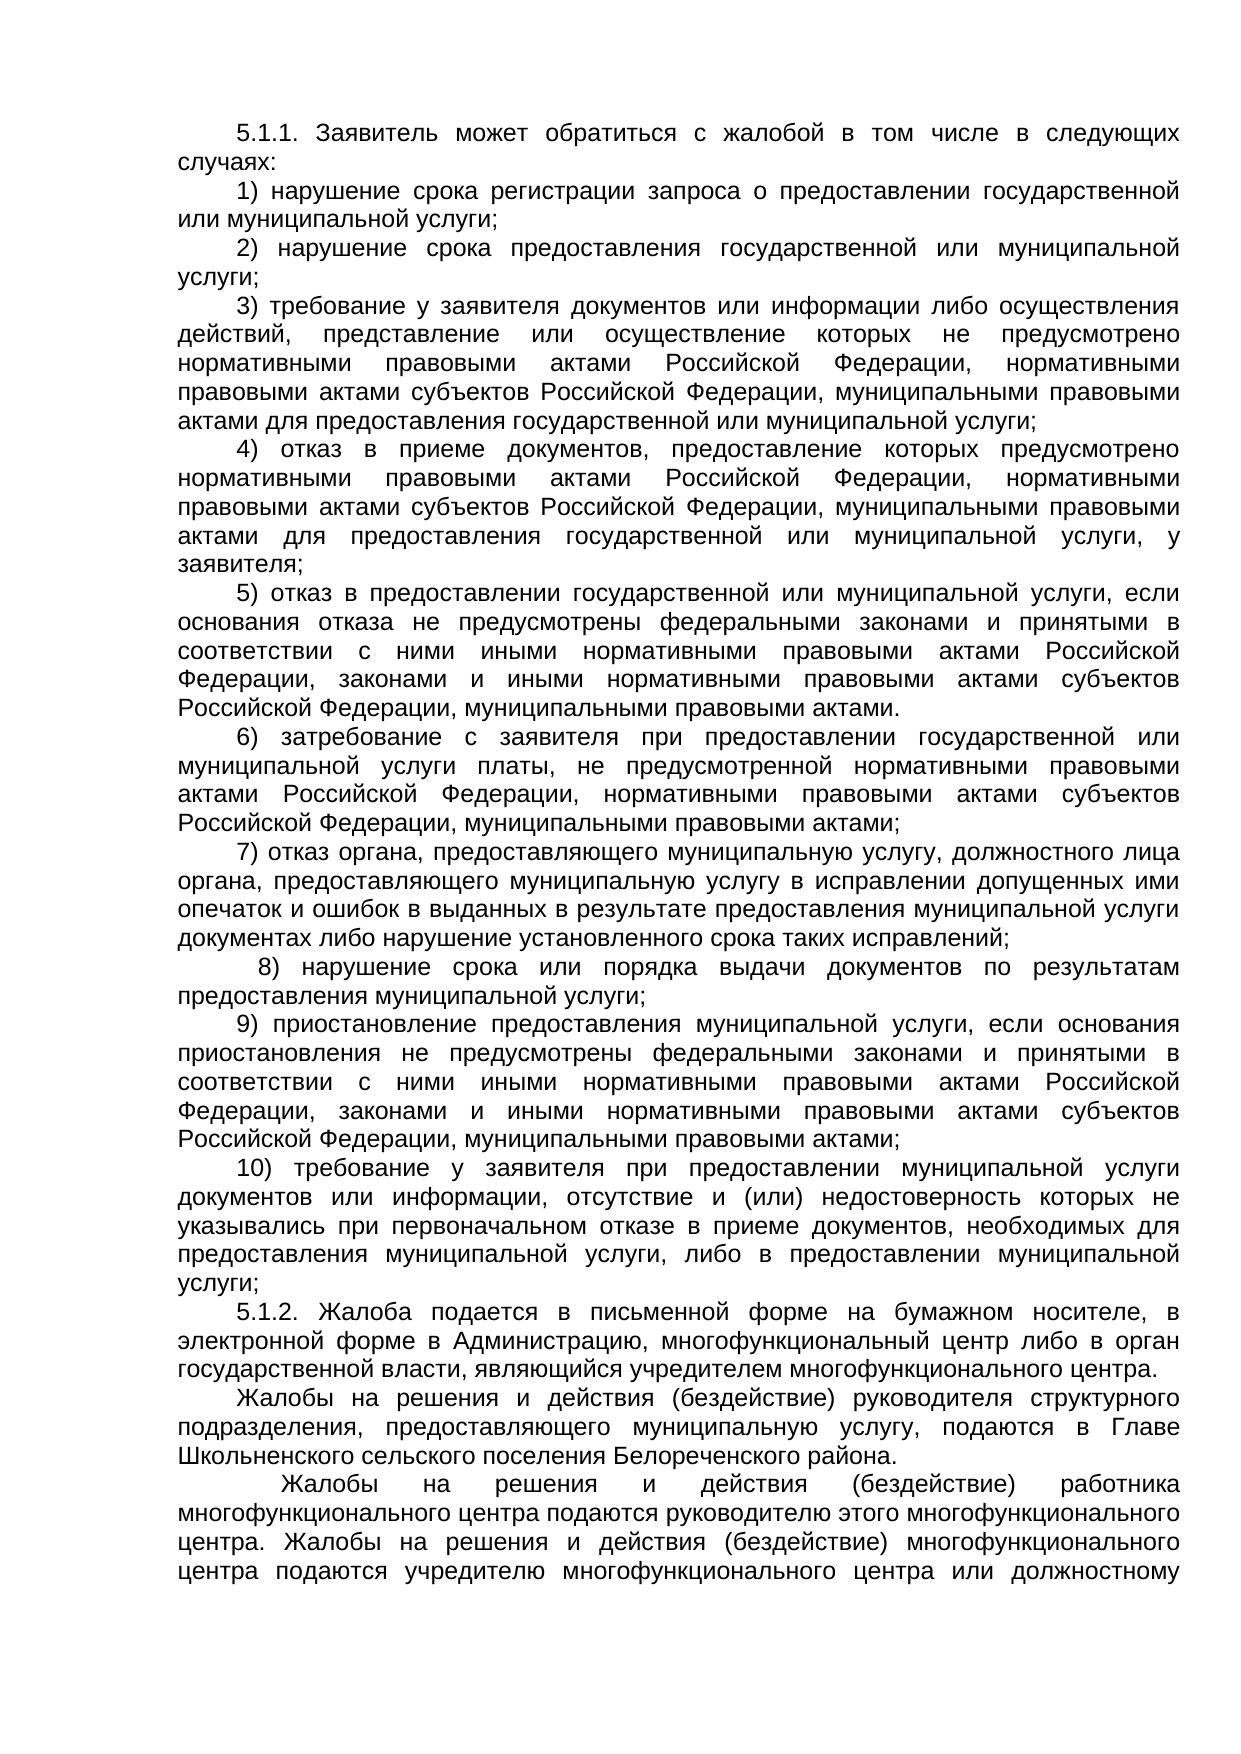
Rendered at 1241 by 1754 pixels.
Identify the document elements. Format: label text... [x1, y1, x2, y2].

text 10) требование у заявителя при предоставлении муниципальной услуги документов или информации, отсутствие и (или) недостоверность которых не указывались при первоначальном отказе в приеме документов, необходимых для предоставления муниципальной услуги, либо в предоставлении муниципальной услуги; [177, 1153, 1181, 1297]
text 5.1.1. Заявитель может обратиться с жалобой в том числе в следующих случаях: [177, 118, 1181, 176]
text 5) отказ в предоставлении государственной или муниципальной услуги, если основания отказа не предусмотрены федеральными законами и принятыми в соответствии с ними иными нормативными правовыми актами Российской Федерации, законами и иными нормативными правовыми актами субъектов Российской Федерации, муниципальными правовыми актами. [177, 578, 1181, 722]
text Жалобы на решения и действия (бездействие) руководителя структурного подразделения, предоставляющего муниципальную услугу, подаются в Главе Школьненского сельского поселения Белореченского района. [177, 1383, 1181, 1469]
text 6) затребование с заявителя при предоставлении государственной или муниципальной услуги платы, не предусмотренной нормативными правовыми актами Российской Федерации, нормативными правовыми актами субъектов Российской Федерации, муниципальными правовыми актами; [177, 722, 1181, 837]
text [177, 1469, 1181, 1584]
text 8) нарушение срока или порядка выдачи документов по результатам предоставления муниципальной услуги; [177, 952, 1181, 1009]
text 2) нарушение срока предоставления государственной или муниципальной услуги; [177, 233, 1181, 291]
text 3) требование у заявителя документов или информации либо осуществления действий, представление или осуществление которых не предусмотрено нормативными правовыми актами Российской Федерации, нормативными правовыми актами субъектов Российской Федерации, муниципальными правовыми актами для предоставления государственной или муниципальной услуги; [177, 291, 1181, 434]
text 7) отказ органа, предоставляющего муниципальную услугу, должностного лица органа, предоставляющего муниципальную услугу в исправлении допущенных ими опечаток и ошибок в выданных в результате предоставления муниципальной услуги документах либо нарушение установленного срока таких исправлений; [177, 837, 1181, 952]
text 1) нарушение срока регистрации запроса о предоставлении государственной или муниципальной услуги; [177, 176, 1181, 233]
text 5.1.2. Жалоба подается в письменной форме на бумажном носителе, в электронной форме в Администрацию, многофункциональный центр либо в орган государственной власти, являющийся учредителем многофункционального центра. [177, 1297, 1181, 1383]
text 4) отказ в приеме документов, предоставление которых предусмотрено нормативными правовыми актами Российской Федерации, нормативными правовыми актами субъектов Российской Федерации, муниципальными правовыми актами для предоставления государственной или муниципальной услуги, у заявителя; [177, 434, 1181, 578]
text 9) приостановление предоставления муниципальной услуги, если основания приостановления не предусмотрены федеральными законами и принятыми в соответствии с ними иными нормативными правовыми актами Российской Федерации, законами и иными нормативными правовыми актами субъектов Российской Федерации, муниципальными правовыми актами; [177, 1009, 1181, 1153]
